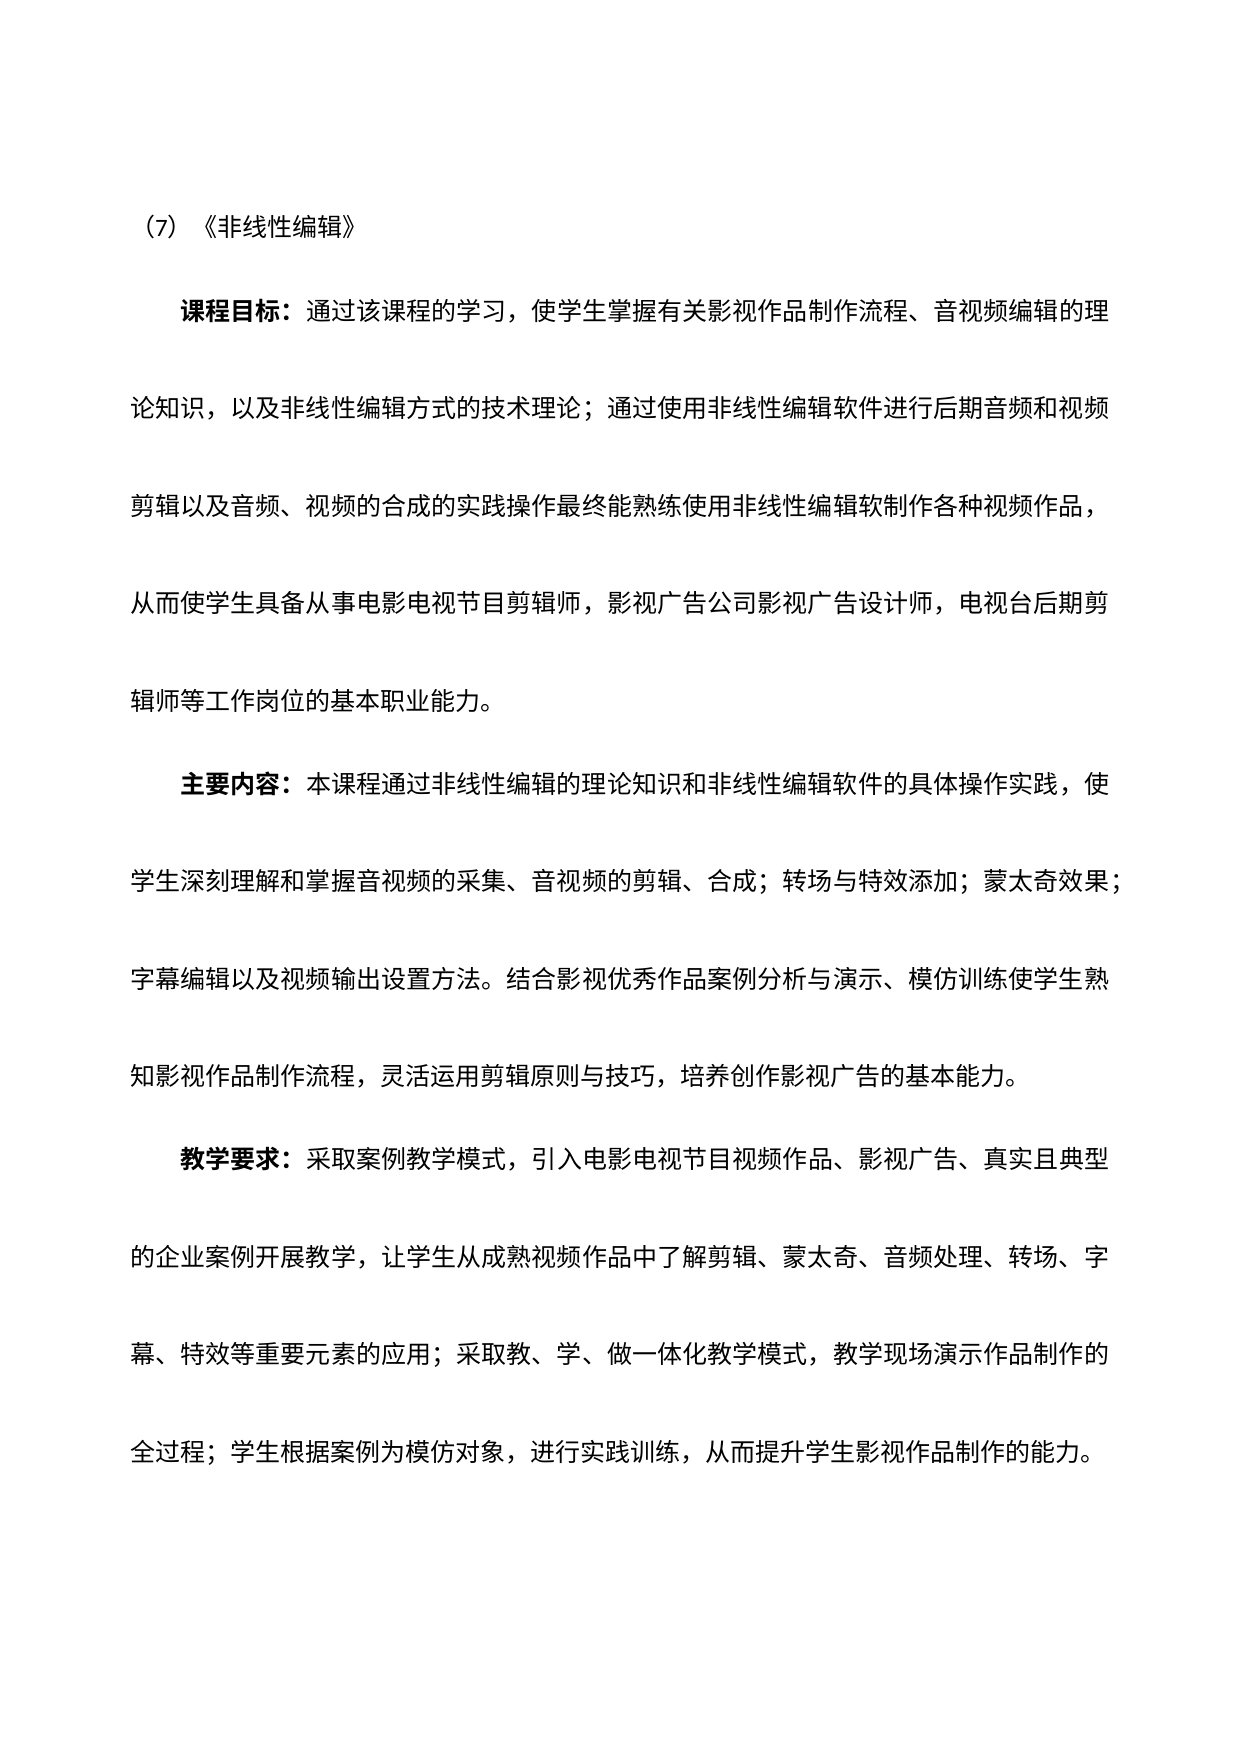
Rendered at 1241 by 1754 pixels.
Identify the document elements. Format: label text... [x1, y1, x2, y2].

text 教学要求：采取案例教学模式，引入电影电视节目视频作品、影视广告、真实且典型的企业案例开展教学，让学生从成熟视频作品中了解剪辑、蒙太奇、音频处理、转场、字幕、特效等重要元素的应用；采取教、学、做一体化教学模式，教学现场演示作品制作的全过程；学生根据案例为模仿对象，进行实践训练，从而提升学生影视作品制作的能力。 [130, 1125, 1110, 1483]
text 主要内容：本课程通过非线性编辑的理论知识和非线性编辑软件的具体操作实践，使学生深刻理解和掌握音视频的采集、音视频的剪辑、合成；转场与特效添加；蒙太奇效果；字幕编辑以及视频输出设置方法。结合影视优秀作品案例分析与演示、模仿训练使学生熟知影视作品制作流程，灵活运用剪辑原则与技巧，培养创作影视广告的基本能力。 [130, 750, 1110, 1107]
text （7）《非线性编辑》 [130, 193, 1110, 258]
text 课程目标：通过该课程的学习，使学生掌握有关影视作品制作流程、音视频编辑的理论知识，以及非线性编辑方式的技术理论；通过使用非线性编辑软件进行后期音频和视频剪辑以及音频、视频的合成的实践操作最终能熟练使用非线性编辑软制作各种视频作品，从而使学生具备从事电影电视节目剪辑师，影视广告公司影视广告设计师，电视台后期剪辑师等工作岗位的基本职业能力。 [130, 277, 1110, 732]
